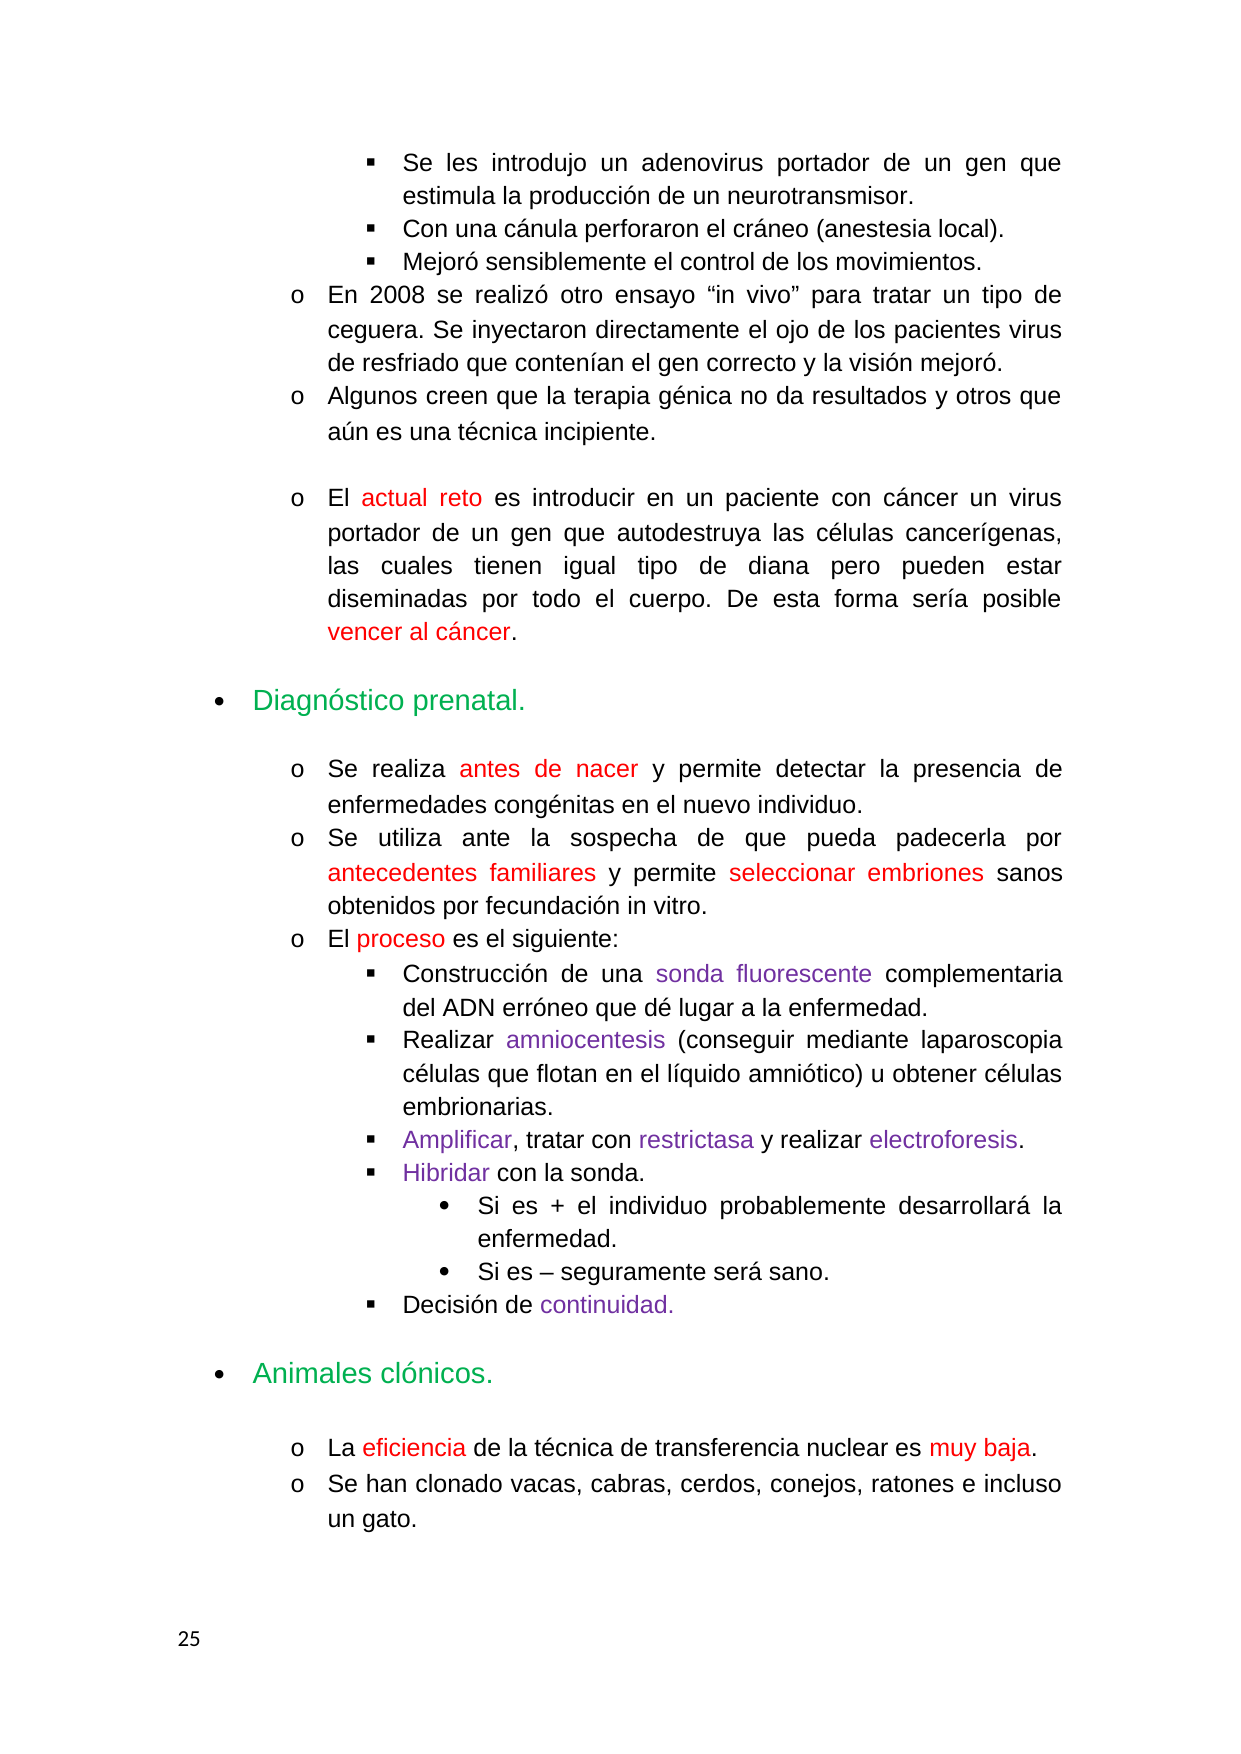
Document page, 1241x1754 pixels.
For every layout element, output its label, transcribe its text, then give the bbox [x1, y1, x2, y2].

list La eficiencia de la técnica de transferencia nuclear es muy baja. [290, 1433, 1063, 1464]
list Decisión de continuidad. [365, 1290, 1063, 1319]
list Diagnóstico prenatal. [215, 683, 1063, 716]
list Construcción de una sonda fluorescente complementaria del ADN erróneo que dé lugar a la enfermedad. [365, 959, 1063, 1021]
list Si es – seguramente será sano. [440, 1257, 1063, 1286]
list Animales clónicos. [215, 1356, 1063, 1390]
list Con una cánula perforaron el cráneo (anestesia local). [365, 214, 1063, 243]
list Se utiliza ante la sospecha de que pueda padecerla por antecedentes familiares y permite seleccionar embriones sanos obtenidos por fecundación in vitro. [290, 823, 1063, 919]
list Se les introdujo un adenovirus portador de un gen que estimula la producción de un neurotransmisor. [365, 148, 1063, 209]
list El proceso es el siguiente: [290, 924, 1063, 955]
list Si es + el individuo probablemente desarrollará la enfermedad. [440, 1191, 1063, 1253]
list Mejoró sensiblemente el control de los movimientos. [365, 247, 1063, 276]
list Algunos creen que la terapia génica no da resultados y otros que aún es una técnica incipiente. [290, 381, 1063, 445]
list Se han clonado vacas, cabras, cerdos, conejos, ratones e incluso un gato. [290, 1469, 1063, 1533]
list Amplificar, tratar con restrictasa y realizar electroforesis. [365, 1125, 1063, 1153]
list Hibridar con la sonda. [365, 1158, 1063, 1187]
list En 2008 se realizó otro ensayo “in vivo” para tratar un tipo de ceguera. Se inyectaron directamente el ojo de los pacientes virus de resfriado que contenían el gen correcto y la visión mejoró. [290, 280, 1063, 377]
list El actual reto es introducir en un paciente con cáncer un virus portador de un gen que autodestruya las células cancerígenas, las cuales tienen igual tipo de diana pero pueden estar diseminadas por todo el cuerpo. De esta forma sería posible vencer al cáncer. [290, 482, 1063, 646]
list Realizar amniocentesis (conseguir mediante laparoscopia células que flotan en el líquido amniótico) u obtener células embrionarias. [365, 1026, 1063, 1120]
list Se realiza antes de nacer y permite detectar la presencia de enfermedades congénitas en el nuevo individuo. [290, 754, 1063, 818]
